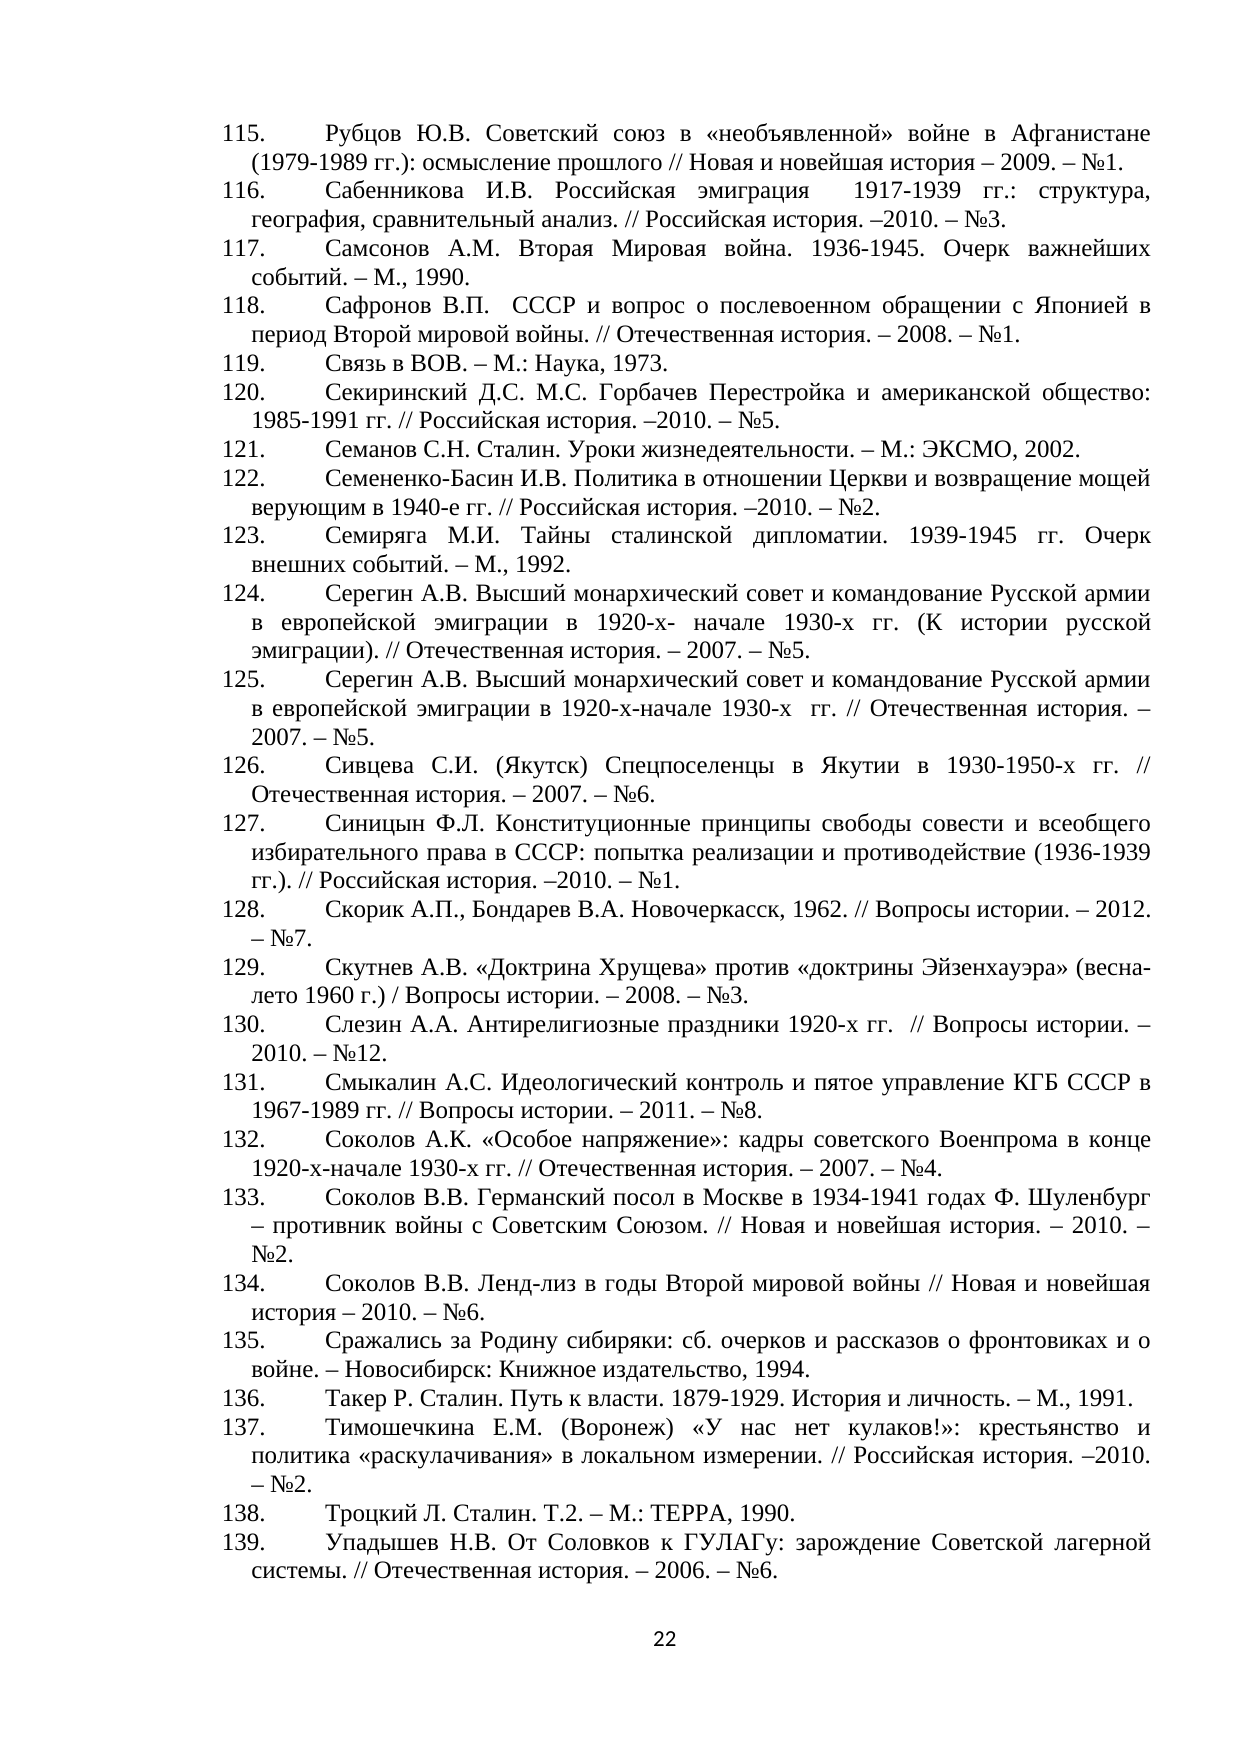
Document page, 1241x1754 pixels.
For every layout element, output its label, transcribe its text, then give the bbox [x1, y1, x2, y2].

list Синицын Ф.Л. Конституционные принципы свободы совести и всеобщего избирательного права в СССР: попытка реализации и противодействие (1936-1939 гг.). // Российская история. –2010. – №1. [222, 808, 1152, 894]
list Сафронов В.П. СССР и вопрос о послевоенном обращении с Японией в период Второй мировой войны. // Отечественная история. – 2008. – №1. [222, 291, 1152, 348]
list Соколов В.В. Германский посол в Москве в 1934-1941 годах Ф. Шуленбург – противник войны с Советским Союзом. // Новая и новейшая история. – 2010. – №2. [222, 1182, 1152, 1268]
list Смыкалин А.С. Идеологический контроль и пятое управление КГБ СССР в 1967-1989 гг. // Вопросы истории. – 2011. – №8. [222, 1067, 1152, 1124]
list Скорик А.П., Бондарев В.А. Новочеркасск, 1962. // Вопросы истории. – 2012. – №7. [222, 894, 1152, 952]
list Скутнев А.В. «Доктрина Хрущева» против «доктрины Эйзенхауэра» (весна-лето 1960 г.) / Вопросы истории. – 2008. – №3. [222, 952, 1152, 1009]
list Семененко-Басин И.В. Политика в отношении Церкви и возвращение мощей верующим в 1940-е гг. // Российская история. –2010. – №2. [222, 463, 1152, 521]
list Слезин А.А. Антирелигиозные праздники 1920-х гг. // Вопросы истории. – 2010. – №12. [222, 1009, 1152, 1067]
list Семиряга М.И. Тайны сталинской дипломатии. 1939-1945 гг. Очерк внешних событий. – М., 1992. [222, 521, 1152, 578]
list Соколов В.В. Ленд-лиз в годы Второй мировой войны // Новая и новейшая история – 2010. – №6. [222, 1268, 1152, 1326]
list Соколов А.К. «Особое напряжение»: кадры советского Военпрома в конце 1920-х-начале 1930-х гг. // Отечественная история. – 2007. – №4. [222, 1124, 1152, 1182]
list Связь в ВОВ. – М.: Наука, 1973. [222, 348, 1152, 377]
list Серегин А.В. Высший монархический совет и командование Русской армии в европейской эмиграции в 1920-х-начале 1930-х гг. // Отечественная история. – 2007. – №5. [222, 664, 1152, 751]
list Самсонов А.М. Вторая Мировая война. 1936-1945. Очерк важнейших событий. – М., 1990. [222, 233, 1152, 291]
list Секиринский Д.С. М.С. Горбачев Перестройка и американской общество: 1985-1991 гг. // Российская история. –2010. – №5. [222, 377, 1152, 434]
list Серегин А.В. Высший монархический совет и командование Русской армии в европейской эмиграции в 1920-х- начале 1930-х гг. (К истории русской эмиграции). // Отечественная история. – 2007. – №5. [222, 578, 1152, 664]
list Упадышев Н.В. От Соловков к ГУЛАГу: зарождение Советской лагерной системы. // Отечественная история. – 2006. – №6. [222, 1527, 1152, 1584]
list Сражались за Родину сибиряки: сб. очерков и рассказов о фронтовиках и о войне. – Новосибирск: Книжное издательство, 1994. [222, 1326, 1152, 1383]
list Семанов С.Н. Сталин. Уроки жизнедеятельности. – М.: ЭКСМО, 2002. [222, 434, 1152, 463]
list Тимошечкина Е.М. (Воронеж) «У нас нет кулаков!»: крестьянство и политика «раскулачивания» в локальном измерении. // Российская история. –2010. – №2. [222, 1412, 1152, 1498]
list Сабенникова И.В. Российская эмиграция 1917-1939 гг.: структура, география, сравнительный анализ. // Российская история. –2010. – №3. [222, 176, 1152, 233]
list Рубцов Ю.В. Советский союз в «необъявленной» войне в Афганистане (1979-1989 гг.): осмысление прошлого // Новая и новейшая история – 2009. – №1. [222, 118, 1152, 176]
list Троцкий Л. Сталин. Т.2. – М.: ТЕРРА, 1990. [222, 1498, 1152, 1527]
list Сивцева С.И. (Якутск) Спецпоселенцы в Якутии в 1930-1950-х гг. // Отечественная история. – 2007. – №6. [222, 751, 1152, 808]
list Такер Р. Сталин. Путь к власти. 1879-1929. История и личность. – М., 1991. [222, 1383, 1152, 1412]
